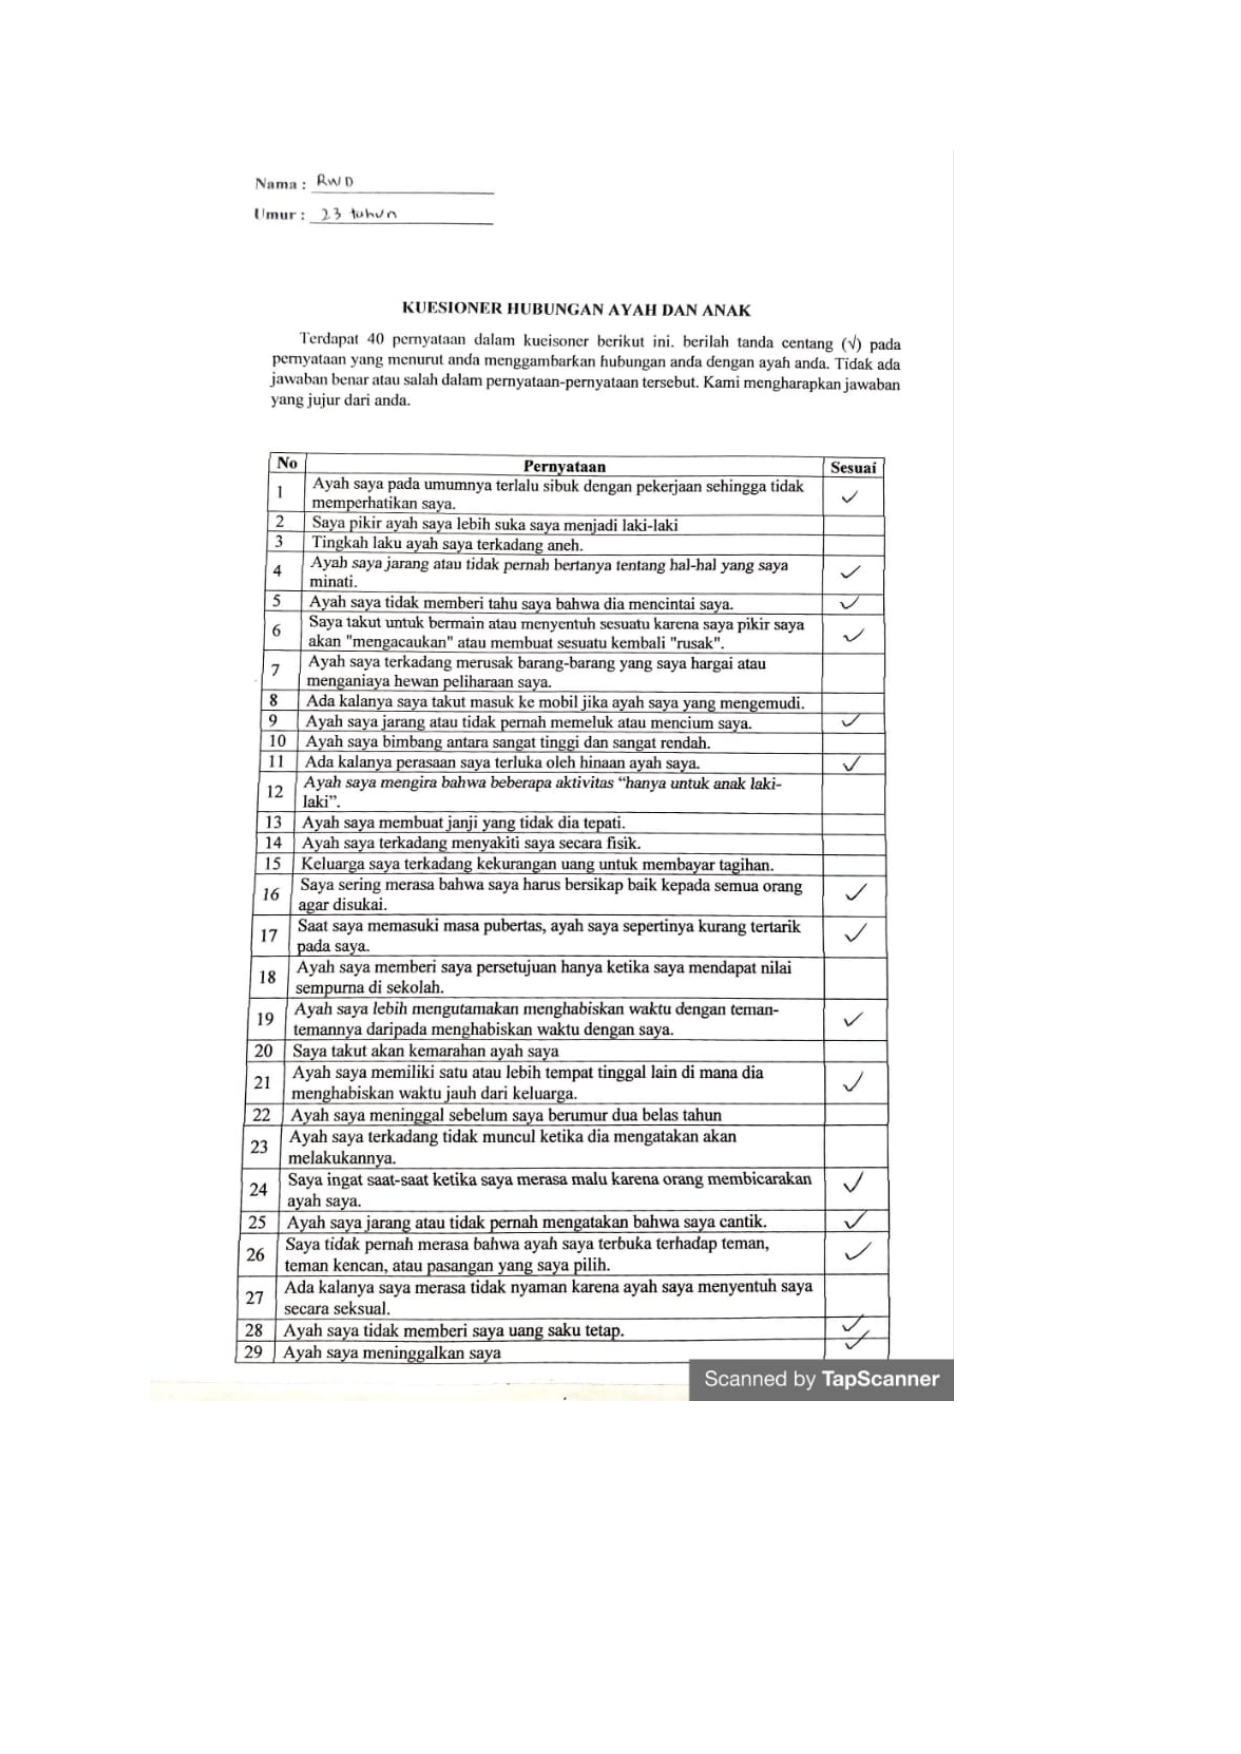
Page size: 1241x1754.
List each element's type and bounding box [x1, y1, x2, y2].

picture [150, 150, 954, 1401]
